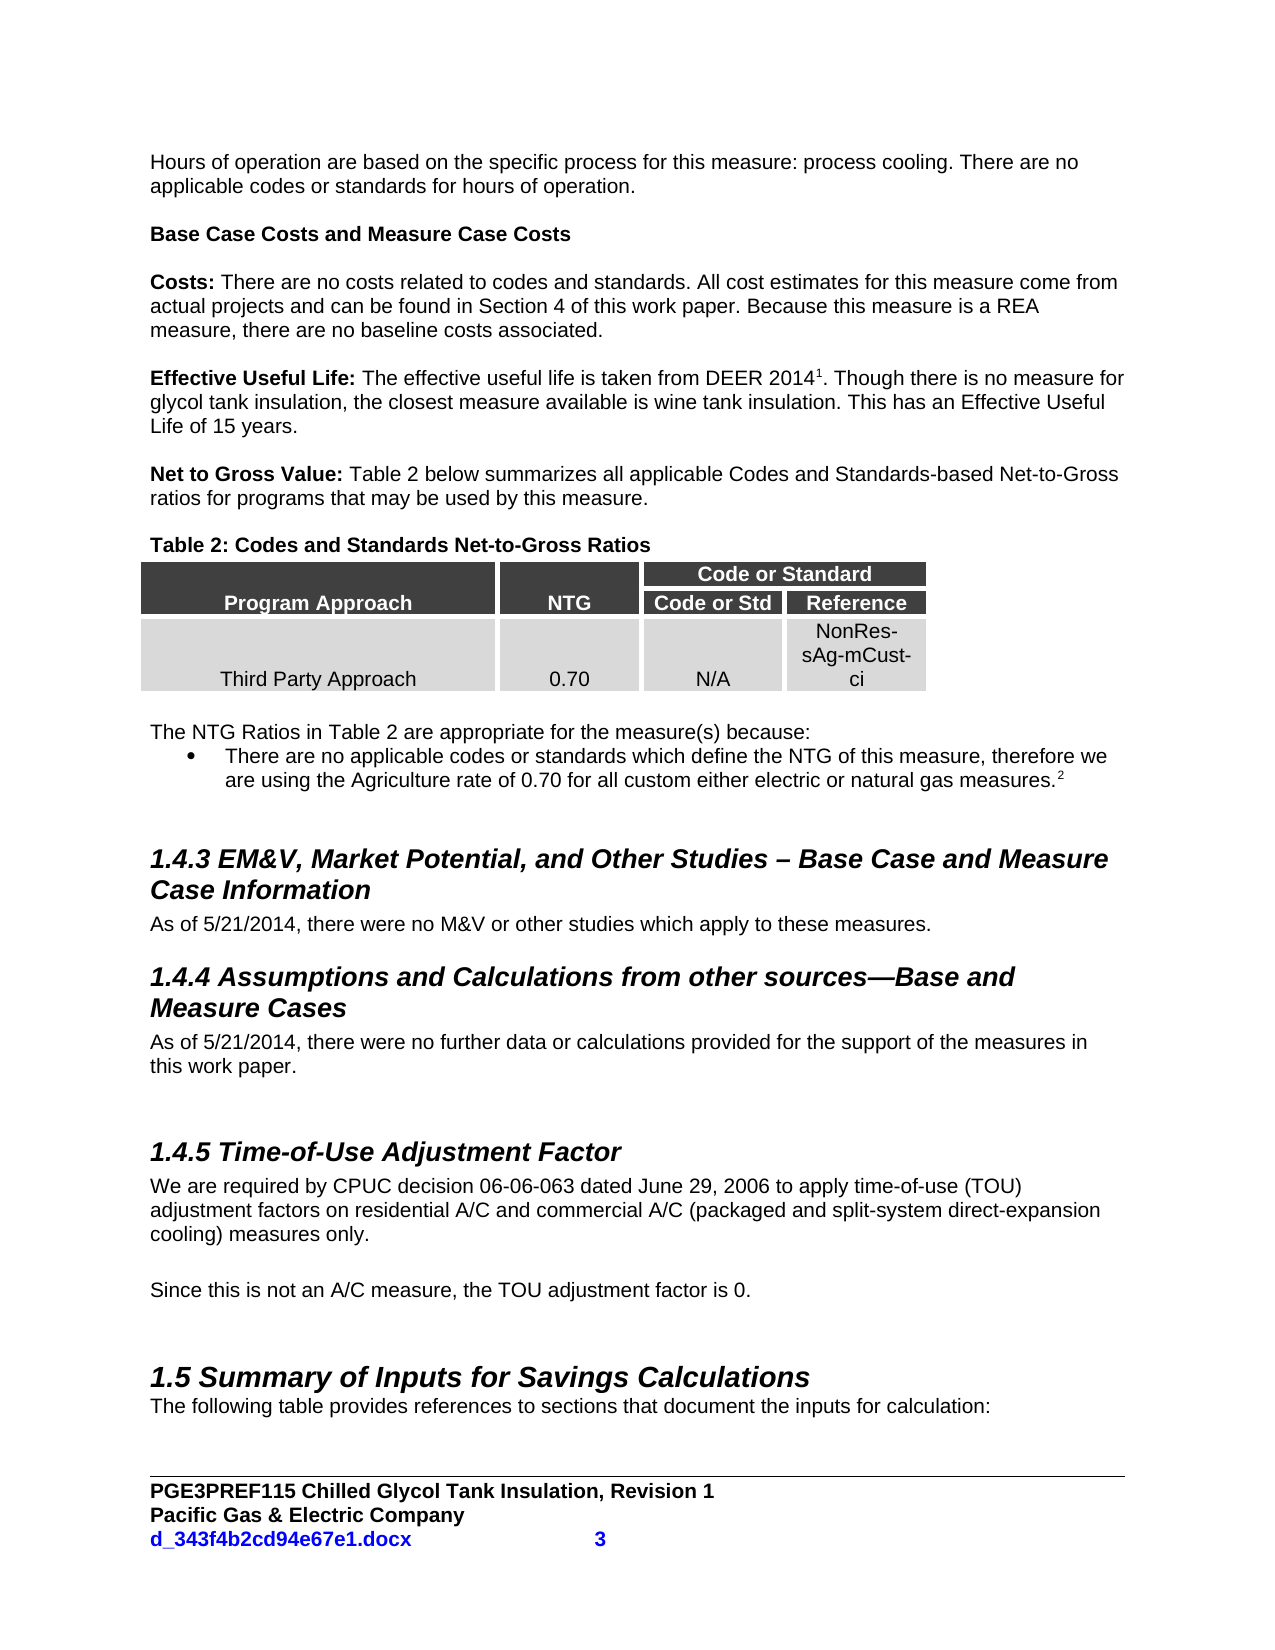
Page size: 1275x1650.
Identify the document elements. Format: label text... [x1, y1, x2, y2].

text As of 5/21/2014, there were no further data or calculations provided for the support of the measures in this work paper. [150, 1029, 1125, 1077]
table_cell NonRes-sAg-mCust-ci [787, 619, 926, 691]
text Hours of operation are based on the specific process for this measure: process cooling. There are no applicable codes or standards for hours of operation. [150, 150, 1125, 198]
text Net to Gross Value: Table 2 below summarizes all applicable Codes and Standards-based Net-to-Gross ratios for programs that may be used by this measure. [150, 461, 1125, 509]
text Since this is not an A/C measure, the TOU adjustment factor is 0. [150, 1278, 1125, 1302]
table_cell Reference [787, 591, 926, 614]
text Table 2: Codes and Standards Net-to-Gross Ratios [150, 533, 1125, 557]
text 1.5 Summary of Inputs for Savings Calculations [150, 1360, 1125, 1394]
text Costs: There are no costs related to codes and standards. All cost estimates for this measure come from actual projects and can be found in Section 4 of this work paper. Because this measure is a REA measure, there are no baseline costs associated. [150, 270, 1125, 342]
table_cell 0.70 [500, 619, 639, 691]
text The following table provides references to sections that document the inputs for calculation: [150, 1394, 1125, 1418]
text Base Case Costs and Measure Case Costs [150, 222, 1125, 246]
table_cell Code or Std [644, 591, 782, 614]
subtitle 1.4.4 Assumptions and Calculations from other sources—Base and Measure Cases [150, 961, 1125, 1023]
table_header NTG [500, 562, 639, 614]
subtitle 1.4.3 EM&V, Market Potential, and Other Studies – Base Case and Measure Case Information [150, 843, 1125, 906]
table_header Code or Standard [644, 562, 926, 586]
text We are required by CPUC decision 06-06-063 dated June 29, 2006 to apply time-of-use (TOU) adjustment factors on residential A/C and commercial A/C (packaged and split-system direct-expansion cooling) measures only. [150, 1173, 1125, 1245]
table_cell Third Party Approach [141, 619, 495, 691]
text As of 5/21/2014, there were no M&V or other studies which apply to these measures. [150, 912, 1125, 936]
list There are no applicable codes or standards which define the NTG of this measure, therefore we are using the Agriculture rate of 0.70 for all custom either electric or natural gas measures. [187, 744, 1125, 792]
text Effective Useful Life: The effective useful life is taken from DEER 2014. Though there is no measure for glycol tank insulation, the closest measure available is wine tank insulation. This has an Effective Useful Life of 15 years. [150, 366, 1125, 437]
text The NTG Ratios in Table 2 are appropriate for the measure(s) because: [150, 720, 1125, 744]
subtitle 1.4.5 Time-of-Use Adjustment Factor [150, 1136, 1125, 1167]
table_header Program Approach [141, 562, 495, 614]
table_cell N/A [644, 619, 782, 691]
